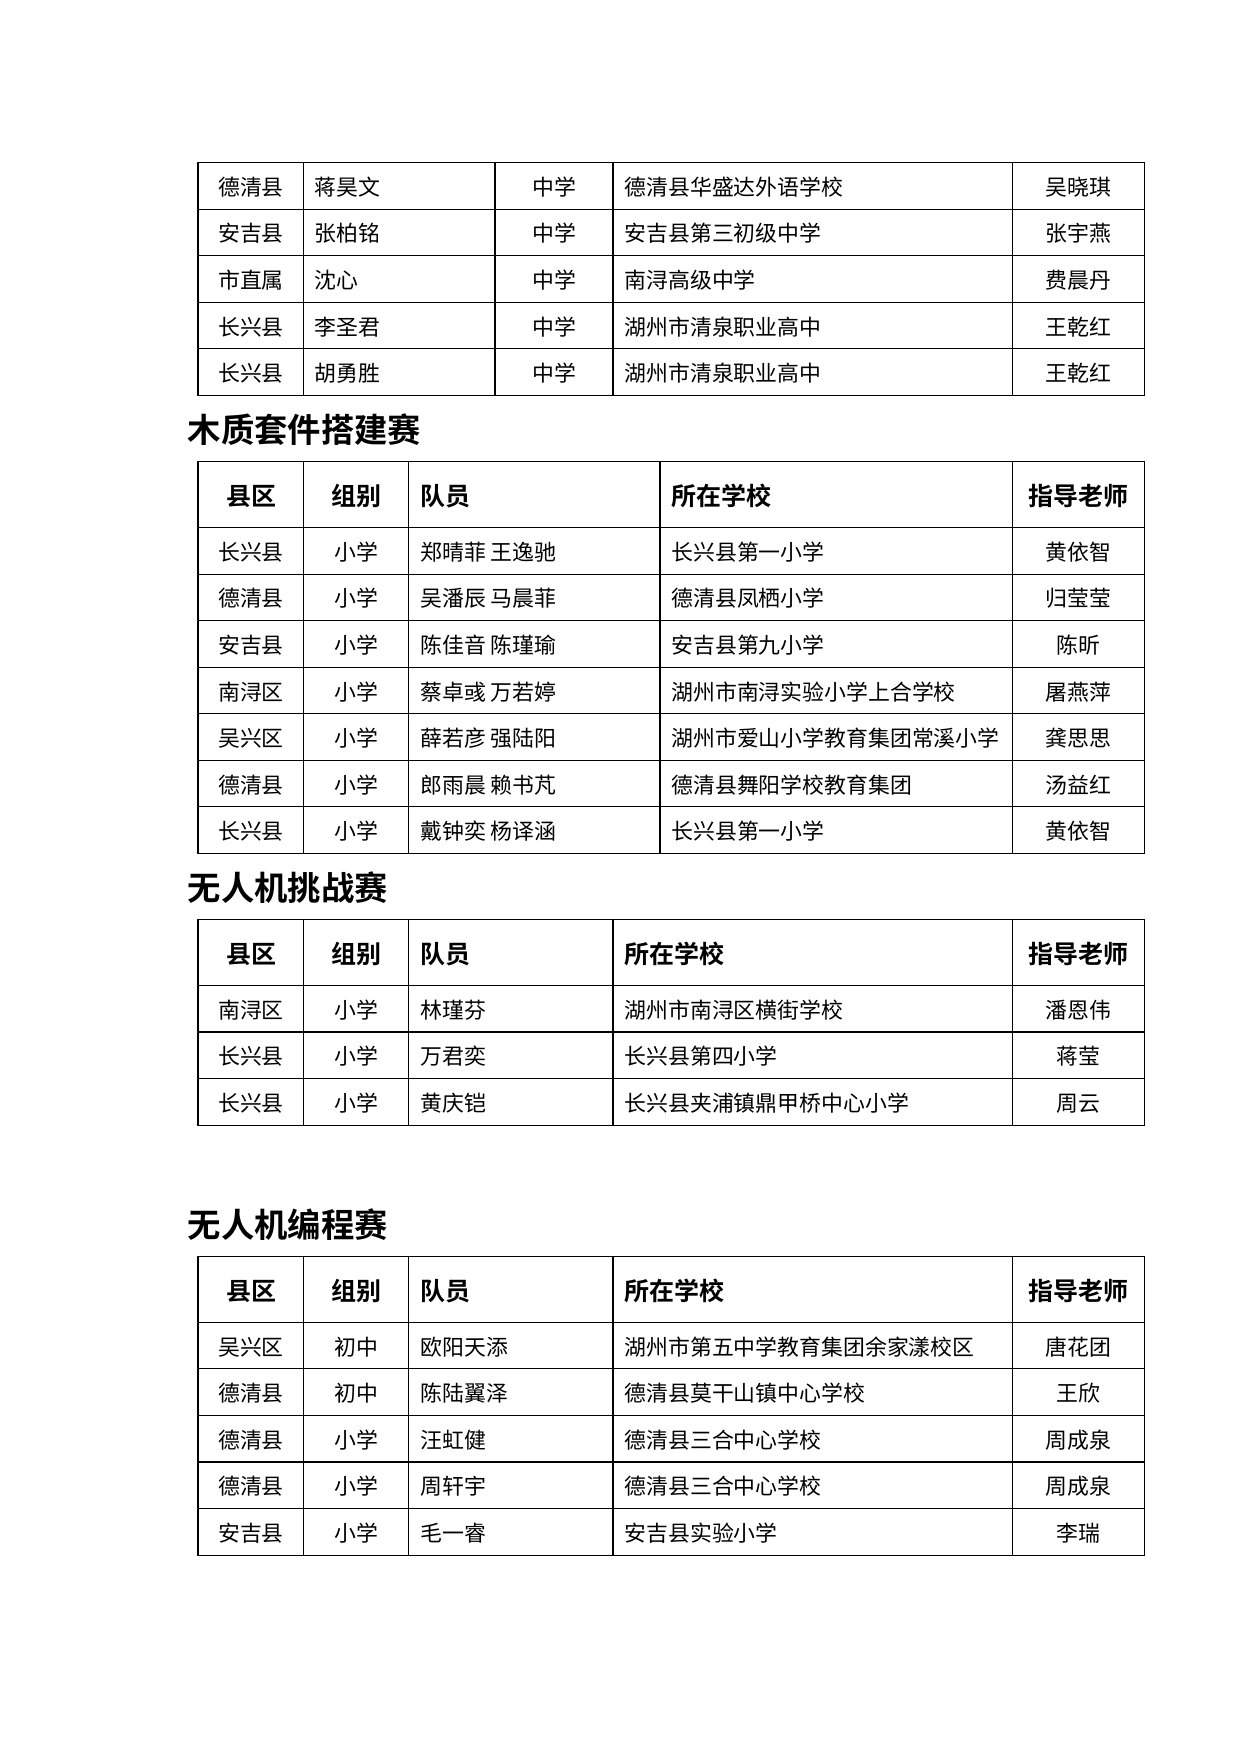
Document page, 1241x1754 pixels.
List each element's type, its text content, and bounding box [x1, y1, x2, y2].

table_cell 郑晴菲 王逸驰 [409, 528, 659, 573]
table_cell 汪虹健 [409, 1416, 612, 1461]
table_cell 黄依智 [1013, 807, 1144, 853]
table_cell 王乾红 [1013, 303, 1144, 348]
table_cell 长兴县 [199, 349, 303, 395]
table_cell 安吉县第三初级中学 [614, 210, 1012, 255]
table_cell 黄庆铠 [409, 1079, 612, 1124]
text 木质套件搭建赛 [187, 396, 1053, 461]
table_cell 南浔区 [199, 668, 303, 713]
table_cell 小学 [304, 714, 408, 760]
table_cell 长兴县 [199, 303, 303, 348]
table_cell 初中 [304, 1369, 408, 1415]
table_cell 小学 [304, 761, 408, 806]
table_cell 市直属 [199, 256, 303, 302]
table_cell 湖州市南浔区横街学校 [614, 986, 1012, 1031]
table_cell 小学 [304, 1079, 408, 1124]
table_cell 小学 [304, 575, 408, 620]
table_cell 德清县华盛达外语学校 [614, 163, 1012, 208]
table_cell 德清县 [199, 761, 303, 806]
table_cell 张柏铭 [304, 210, 494, 255]
table_cell 德清县 [199, 1369, 303, 1415]
table_cell 吴兴区 [199, 1323, 303, 1368]
table_cell 蔡卓彧 万若婷 [409, 668, 659, 713]
table_cell 汤益红 [1013, 761, 1144, 806]
table_cell 蒋昊文 [304, 163, 494, 208]
table_header 指导老师 [1013, 920, 1144, 985]
table_cell 龚思思 [1013, 714, 1144, 760]
table_cell 安吉县第九小学 [661, 621, 1012, 667]
table_cell 李瑞 [1013, 1509, 1144, 1554]
table_cell 长兴县 [199, 528, 303, 573]
table_cell 长兴县 [199, 1033, 303, 1078]
table_header 队员 [409, 920, 612, 985]
table_cell 中学 [496, 256, 612, 302]
table_cell 李圣君 [304, 303, 494, 348]
table_cell 小学 [304, 807, 408, 853]
table_cell 小学 [304, 668, 408, 713]
table_header 组别 [304, 1257, 408, 1322]
table_header 县区 [199, 462, 303, 527]
table_cell 归莹莹 [1013, 575, 1144, 620]
table_cell 长兴县第四小学 [614, 1033, 1012, 1078]
table_cell 小学 [304, 528, 408, 573]
table_cell 长兴县 [199, 807, 303, 853]
table_header 指导老师 [1013, 462, 1144, 527]
table_cell 南浔高级中学 [614, 256, 1012, 302]
table_cell 长兴县第一小学 [661, 807, 1012, 853]
table_header 队员 [409, 1257, 612, 1322]
table_header 组别 [304, 462, 408, 527]
table_cell 湖州市南浔实验小学上合学校 [661, 668, 1012, 713]
table_cell 欧阳天添 [409, 1323, 612, 1368]
table_cell 德清县 [199, 163, 303, 208]
table_cell 陈陆翼泽 [409, 1369, 612, 1415]
table_cell 唐花团 [1013, 1323, 1144, 1368]
table_cell 周云 [1013, 1079, 1144, 1124]
table_cell 小学 [304, 1463, 408, 1508]
table_cell 毛一睿 [409, 1509, 612, 1554]
text 无人机编程赛 [187, 1191, 1053, 1256]
table_cell 胡勇胜 [304, 349, 494, 395]
table_cell 周成泉 [1013, 1416, 1144, 1461]
table_cell 小学 [304, 1509, 408, 1554]
table_header 所在学校 [614, 920, 1012, 985]
table_cell 郎雨晨 赖书芃 [409, 761, 659, 806]
table_header 县区 [199, 920, 303, 985]
table_cell 吴晓琪 [1013, 163, 1144, 208]
table_header 所在学校 [614, 1257, 1012, 1322]
table_cell 小学 [304, 1033, 408, 1078]
table_cell 林瑾芬 [409, 986, 612, 1031]
table_cell 周轩宇 [409, 1463, 612, 1508]
table_cell 中学 [496, 349, 612, 395]
table_cell 安吉县实验小学 [614, 1509, 1012, 1554]
table_cell 屠燕萍 [1013, 668, 1144, 713]
table_cell 中学 [496, 210, 612, 255]
table_cell 安吉县 [199, 210, 303, 255]
table_cell 德清县三合中心学校 [614, 1416, 1012, 1461]
table_header 县区 [199, 1257, 303, 1322]
table_cell 小学 [304, 1416, 408, 1461]
table_cell 蒋莹 [1013, 1033, 1144, 1078]
table_header 组别 [304, 920, 408, 985]
table_cell 周成泉 [1013, 1463, 1144, 1508]
table_cell 张宇燕 [1013, 210, 1144, 255]
table_cell 长兴县第一小学 [661, 528, 1012, 573]
table_cell 德清县 [199, 1463, 303, 1508]
table_cell 沈心 [304, 256, 494, 302]
table_header 队员 [409, 462, 659, 527]
table_cell 小学 [304, 986, 408, 1031]
table_cell 德清县 [199, 1416, 303, 1461]
text 无人机挑战赛 [187, 854, 1053, 919]
table_cell 吴潘辰 马晨菲 [409, 575, 659, 620]
table_cell 湖州市爱山小学教育集团常溪小学 [661, 714, 1012, 760]
table_cell 薛若彦 强陆阳 [409, 714, 659, 760]
table_cell 德清县舞阳学校教育集团 [661, 761, 1012, 806]
table_cell 德清县凤栖小学 [661, 575, 1012, 620]
table_cell 费晨丹 [1013, 256, 1144, 302]
table_cell 湖州市清泉职业高中 [614, 349, 1012, 395]
table_cell 戴钟奕 杨译涵 [409, 807, 659, 853]
table_cell 王欣 [1013, 1369, 1144, 1415]
table_cell 潘恩伟 [1013, 986, 1144, 1031]
table_cell 长兴县 [199, 1079, 303, 1124]
table_cell 万君奕 [409, 1033, 612, 1078]
table_header 指导老师 [1013, 1257, 1144, 1322]
table_cell 陈佳音 陈瑾瑜 [409, 621, 659, 667]
table_cell 德清县 [199, 575, 303, 620]
table_cell 湖州市第五中学教育集团余家漾校区 [614, 1323, 1012, 1368]
table_cell 黄依智 [1013, 528, 1144, 573]
table_cell 陈昕 [1013, 621, 1144, 667]
table_cell 德清县莫干山镇中心学校 [614, 1369, 1012, 1415]
table_cell 小学 [304, 621, 408, 667]
table_cell 安吉县 [199, 1509, 303, 1554]
table_cell 德清县三合中心学校 [614, 1463, 1012, 1508]
table_cell 初中 [304, 1323, 408, 1368]
table_cell 安吉县 [199, 621, 303, 667]
table_cell 吴兴区 [199, 714, 303, 760]
table_cell 中学 [496, 163, 612, 208]
table_cell 中学 [496, 303, 612, 348]
table_header 所在学校 [661, 462, 1012, 527]
table_cell 王乾红 [1013, 349, 1144, 395]
table_cell 南浔区 [199, 986, 303, 1031]
table_cell 湖州市清泉职业高中 [614, 303, 1012, 348]
table_cell 长兴县夹浦镇鼎甲桥中心小学 [614, 1079, 1012, 1124]
